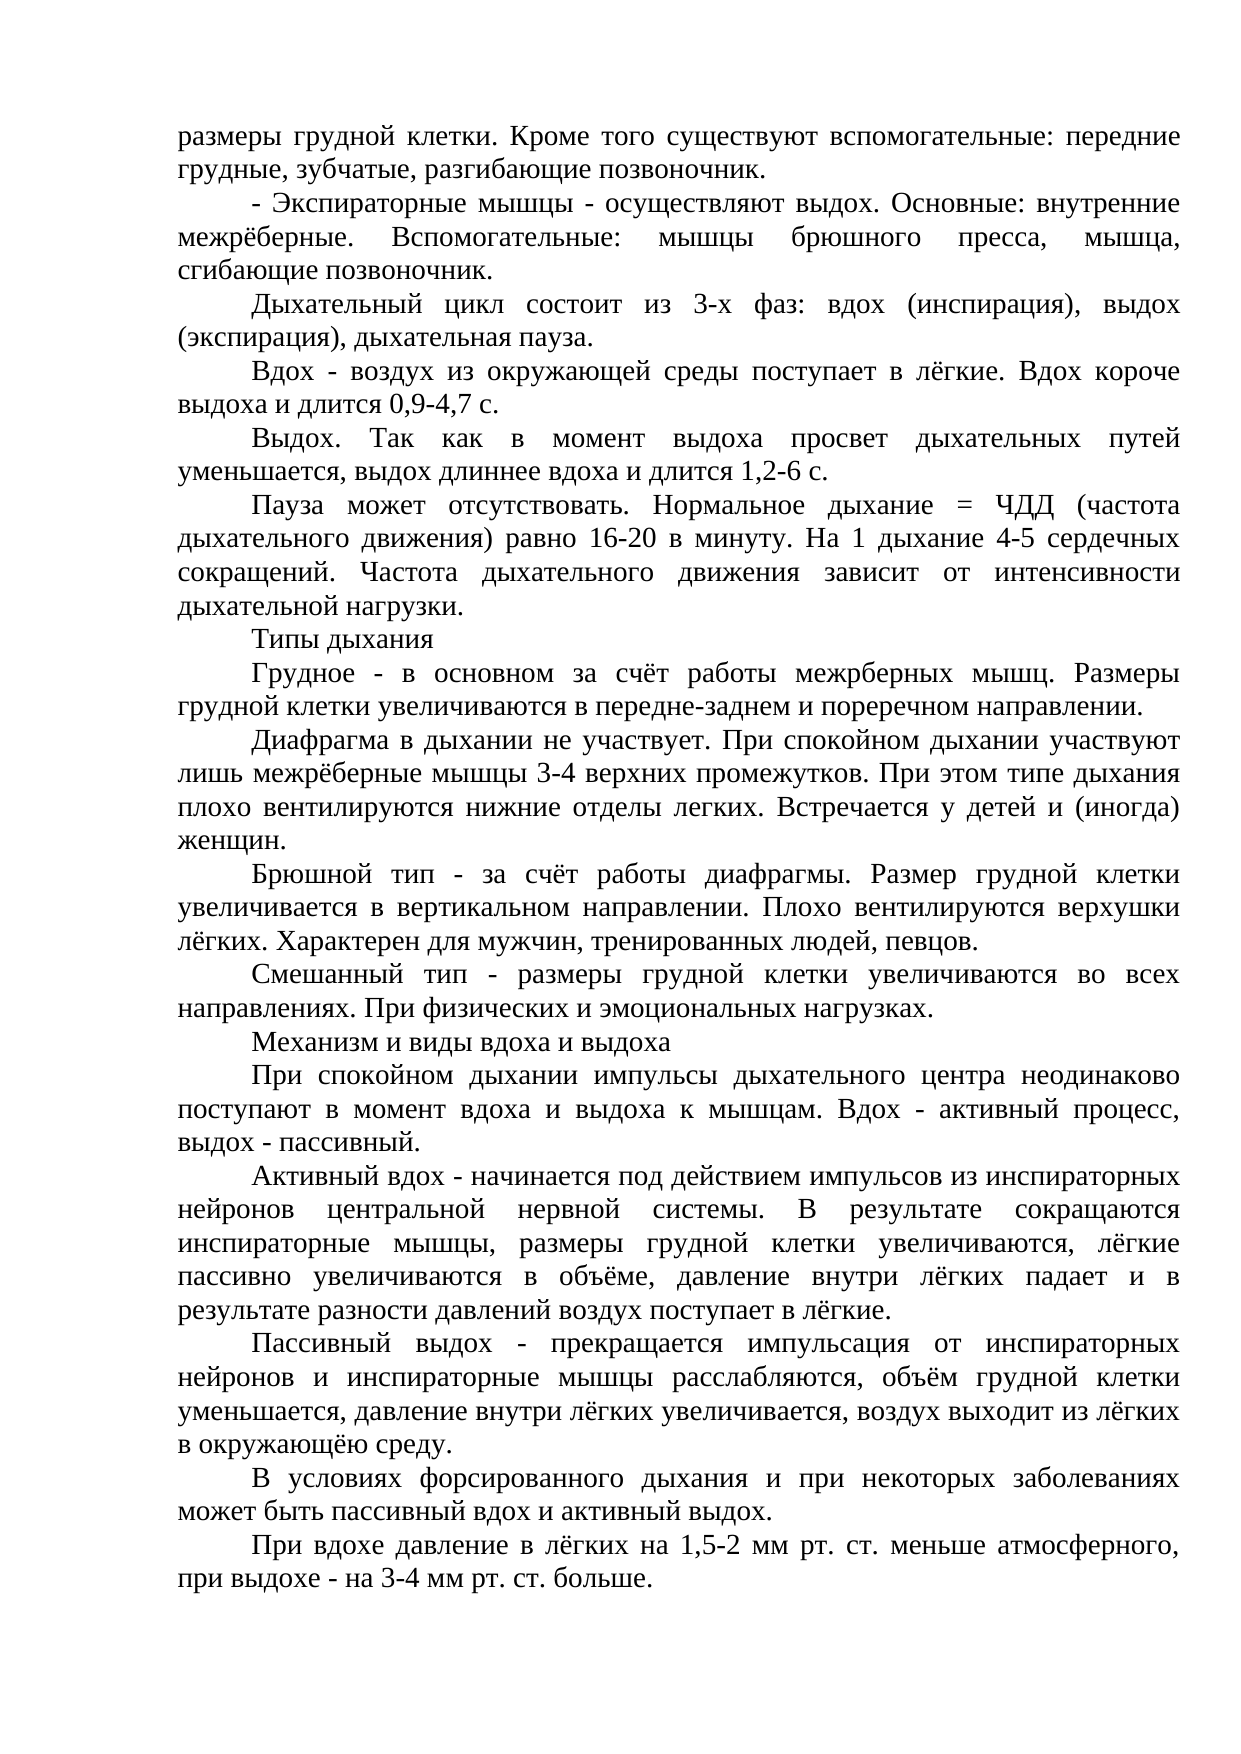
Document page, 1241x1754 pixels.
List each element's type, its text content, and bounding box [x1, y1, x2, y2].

text В условиях форсированного дыхания и при некоторых заболеваниях может быть пассивный вдох и активный выдох. [177, 1460, 1181, 1527]
text При спокойном дыхании импульсы дыхательного центра неодинаково поступают в момент вдоха и выдоха к мышцам. Вдох - активный процесс, выдох - пассивный. [177, 1057, 1181, 1158]
text - Экспираторные мышцы - осуществляют выдох. Основные: внутренние межрёберные. Вспомогательные: мышцы брюшного пресса, мышца, сгибающие позвоночник. [177, 185, 1181, 286]
text Брюшной тип - за счёт работы диафрагмы. Размер грудной клетки увеличивается в вертикальном направлении. Плохо вентилируются верхушки лёгких. Характерен для мужчин, тренированных людей, певцов. [177, 856, 1181, 957]
text Механизм и виды вдоха и выдоха [177, 1024, 1181, 1057]
text Смешанный тип - размеры грудной клетки увеличиваются во всех направлениях. При физических и эмоциональных нагрузках. [177, 957, 1181, 1024]
text Пассивный выдох - прекращается импульсация от инспираторных нейронов и инспираторные мышцы расслабляются, объём грудной клетки уменьшается, давление внутри лёгких увеличивается, воздух выходит из лёгких в окружающёю среду. [177, 1326, 1181, 1460]
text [177, 118, 1181, 185]
text Вдох - воздух из окружающей среды поступает в лёгкие. Вдох короче выдоха и длится 0,9-4,7 с. [177, 353, 1181, 420]
text Активный вдох - начинается под действием импульсов из инспираторных нейронов центральной нервной системы. В результате сокращаются инспираторные мышцы, размеры грудной клетки увеличиваются, лёгкие пассивно увеличиваются в объёме, давление внутри лёгких падает и в результате разности давлений воздух поступает в лёгкие. [177, 1158, 1181, 1326]
text Дыхательный цикл состоит из 3-х фаз: вдох (инспирация), выдох (экспирация), дыхательная пауза. [177, 286, 1181, 353]
text Пауза может отсутствовать. Нормальное дыхание = ЧДД (частота дыхательного движения) равно 16-20 в минуту. На 1 дыхание 4-5 сердечных сокращений. Частота дыхательного движения зависит от интенсивности дыхательной нагрузки. [177, 487, 1181, 621]
text Диафрагма в дыхании не участвует. При спокойном дыхании участвуют лишь межрёберные мышцы 3-4 верхних промежутков. При этом типе дыхания плохо вентилируются нижние отделы легких. Встречается у детей и (иногда) женщин. [177, 722, 1181, 856]
text Типы дыхания [177, 621, 1181, 655]
text Выдох. Так как в момент выдоха просвет дыхательных путей уменьшается, выдох длиннее вдоха и длится 1,2-6 с. [177, 420, 1181, 487]
text При вдохе давление в лёгких на 1,5-2 мм рт. ст. меньше атмосферного, при выдохе - на 3-4 мм рт. ст. больше. [177, 1527, 1181, 1594]
text Грудное - в основном за счёт работы межрберных мышц. Размеры грудной клетки увеличиваются в передне-заднем и пореречном направлении. [177, 655, 1181, 722]
